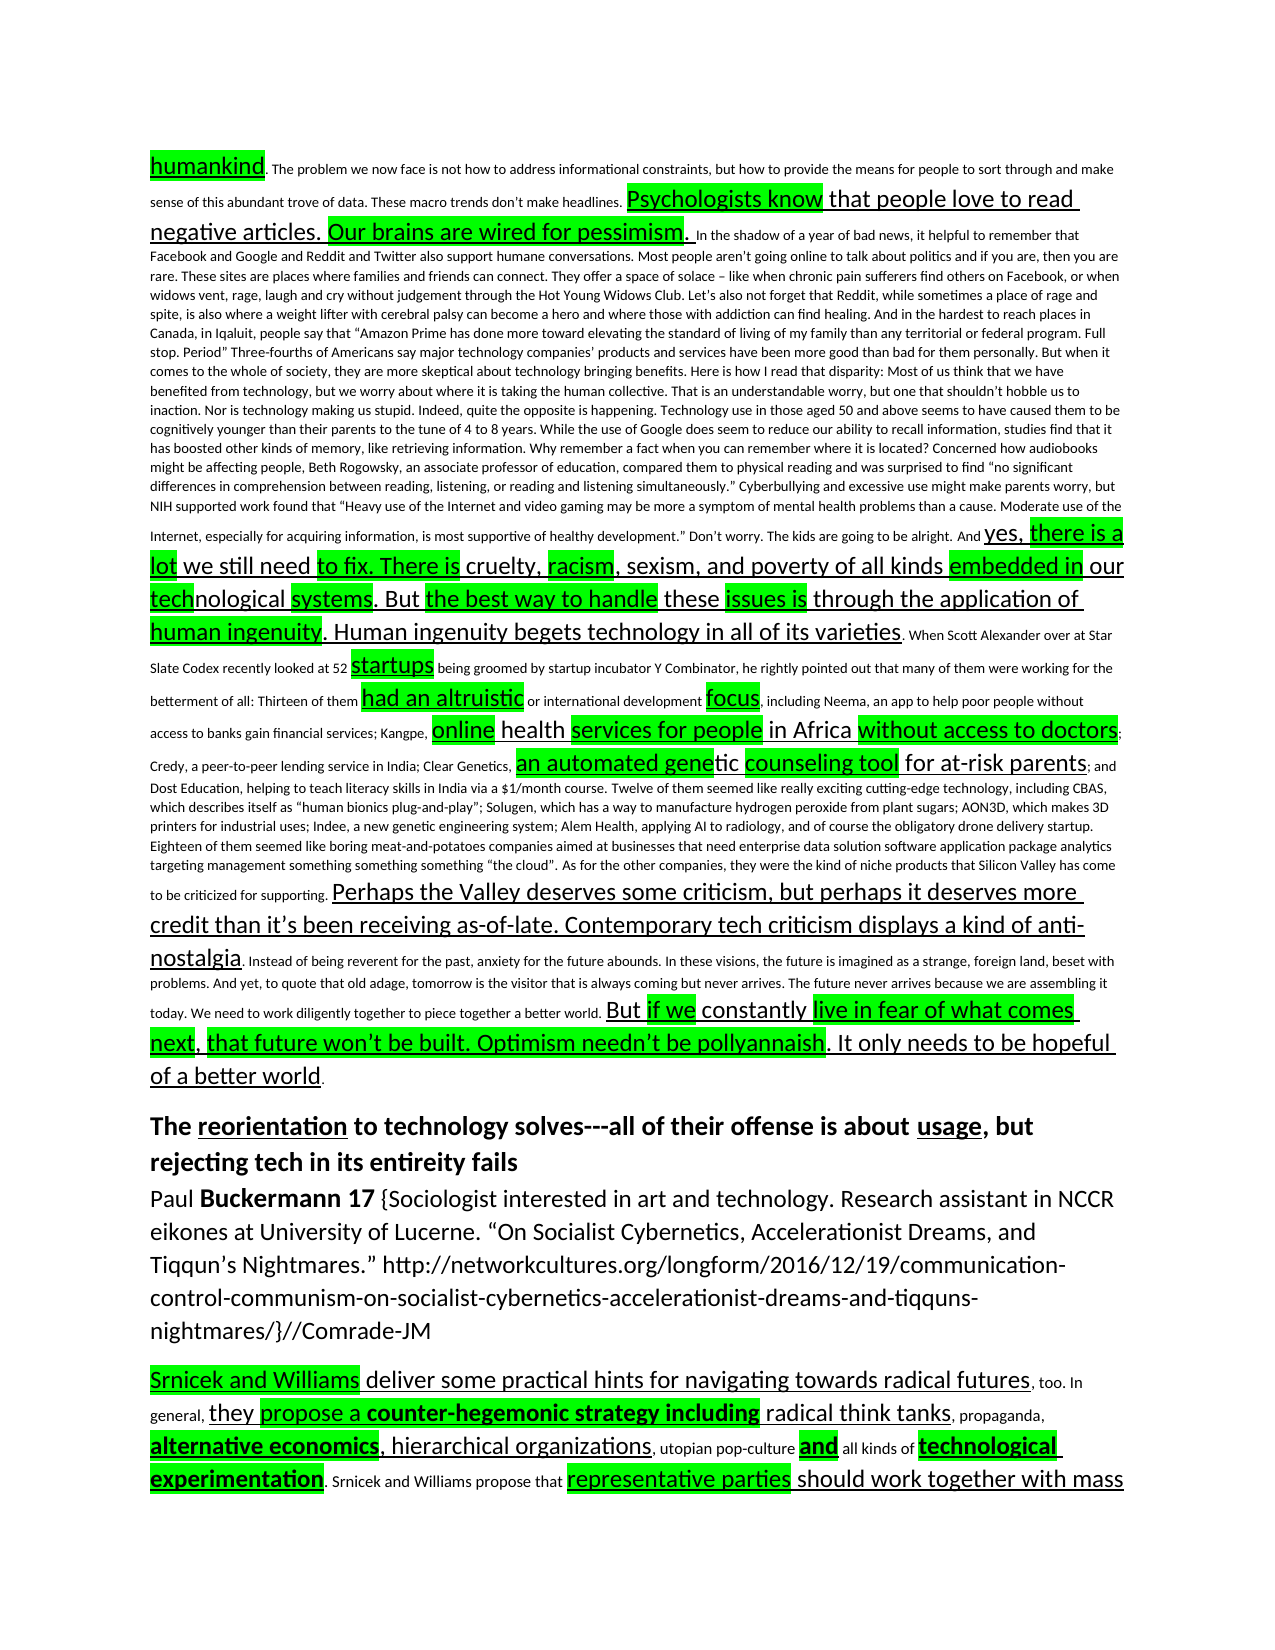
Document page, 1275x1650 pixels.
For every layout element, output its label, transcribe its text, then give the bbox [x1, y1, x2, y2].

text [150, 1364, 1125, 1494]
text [150, 150, 1125, 1091]
text Paul Buckermann 17 {Sociologist interested in art and technology. Research assistant in NCCR eikones at University of Lucerne. “On Socialist Cybernetics, Accelerationist Dreams, and Tiqqun’s Nightmares.” http://networkcultures.org/longform/2016/12/19/communication-control-communism-on-socialist-cybernetics-accelerationist-dreams-and-tiqquns-nightmares/}//Comrade-JM [150, 1181, 1125, 1346]
subtitle The reorientation to technology solves---all of their offense is about usage, but rejecting tech in its entireity fails [150, 1109, 1125, 1178]
